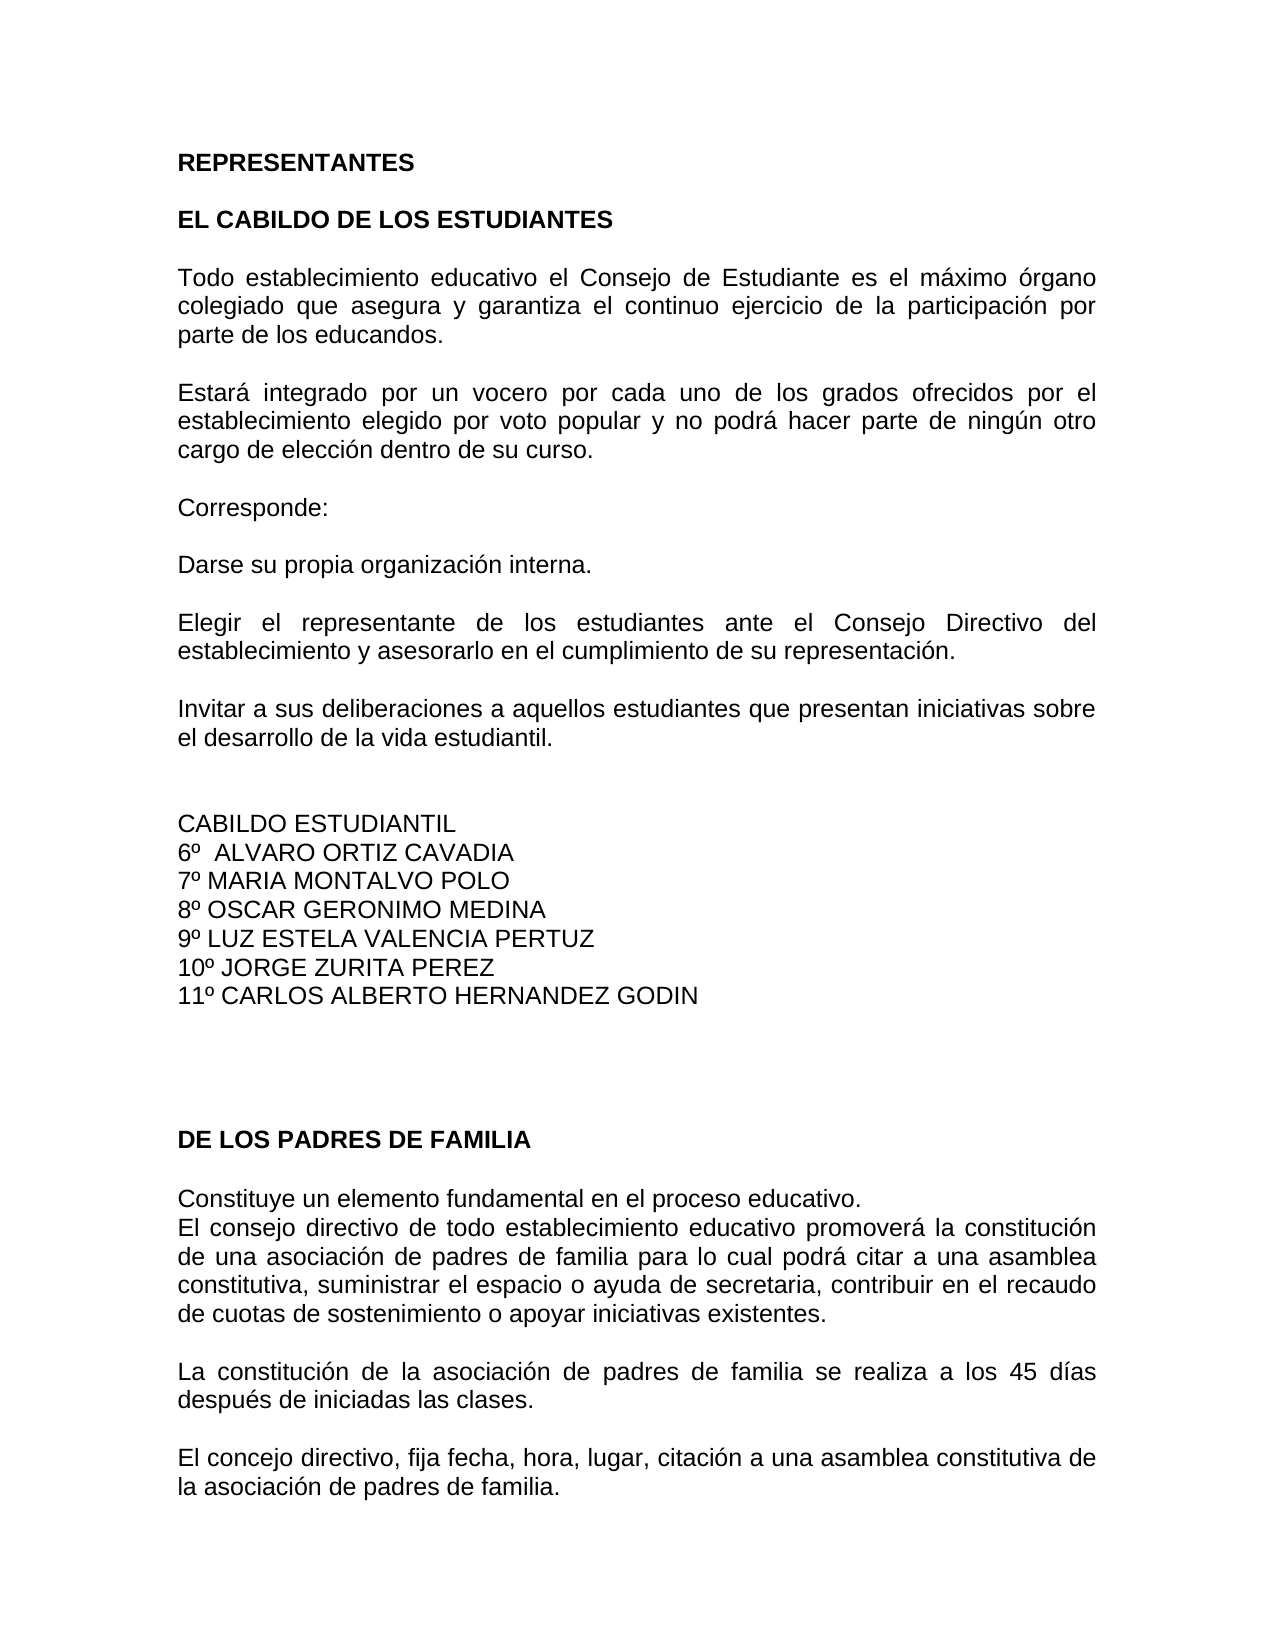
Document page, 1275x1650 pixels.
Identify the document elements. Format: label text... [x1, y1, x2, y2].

text Todo establecimiento educativo el Consejo de Estudiante es el máximo órgano colegiado que asegura y garantiza el continuo ejercicio de la participación por parte de los educandos. [177, 263, 1098, 349]
text Elegir el representante de los estudiantes ante el Consejo Directivo del establecimiento y asesorarlo en el cumplimiento de su representación. [177, 608, 1098, 665]
text CABILDO ESTUDIANTIL [177, 809, 1098, 838]
text La constitución de la asociación de padres de familia se realiza a los 45 días después de iniciadas las clases. [177, 1357, 1098, 1414]
text DE LOS PADRES DE FAMILIA [177, 1125, 1098, 1154]
text Estará integrado por un vocero por cada uno de los grados ofrecidos por el establecimiento elegido por voto popular y no podrá hacer parte de ningún otro cargo de elección dentro de su curso. [177, 378, 1098, 464]
text 11º CARLOS ALBERTO HERNANDEZ GODIN [177, 981, 1098, 1010]
text 10º JORGE ZURITA PEREZ [177, 953, 1098, 981]
text REPRESENTANTES [177, 148, 1098, 176]
text Invitar a sus deliberaciones a aquellos estudiantes que presentan iniciativas sobre el desarrollo de la vida estudiantil. [177, 694, 1098, 751]
text Darse su propia organización interna. [177, 550, 1098, 579]
text 6º ALVARO ORTIZ CAVADIA [177, 838, 1098, 866]
text 9º LUZ ESTELA VALENCIA PERTUZ [177, 924, 1098, 953]
text El consejo directivo de todo establecimiento educativo promoverá la constitución de una asociación de padres de familia para lo cual podrá citar a una asamblea constitutiva, suministrar el espacio o ayuda de secretaria, contribuir en el recaudo de cuotas de sostenimiento o apoyar iniciativas existentes. [177, 1213, 1098, 1328]
text 8º OSCAR GERONIMO MEDINA [177, 895, 1098, 924]
text 7º MARIA MONTALVO POLO [177, 866, 1098, 895]
text EL CABILDO DE LOS ESTUDIANTES [177, 205, 1098, 234]
text El concejo directivo, fija fecha, hora, lugar, citación a una asamblea constitutiva de la asociación de padres de familia. [177, 1443, 1098, 1500]
text Constituye un elemento fundamental en el proceso educativo. [177, 1184, 1098, 1213]
text Corresponde: [177, 493, 1098, 521]
